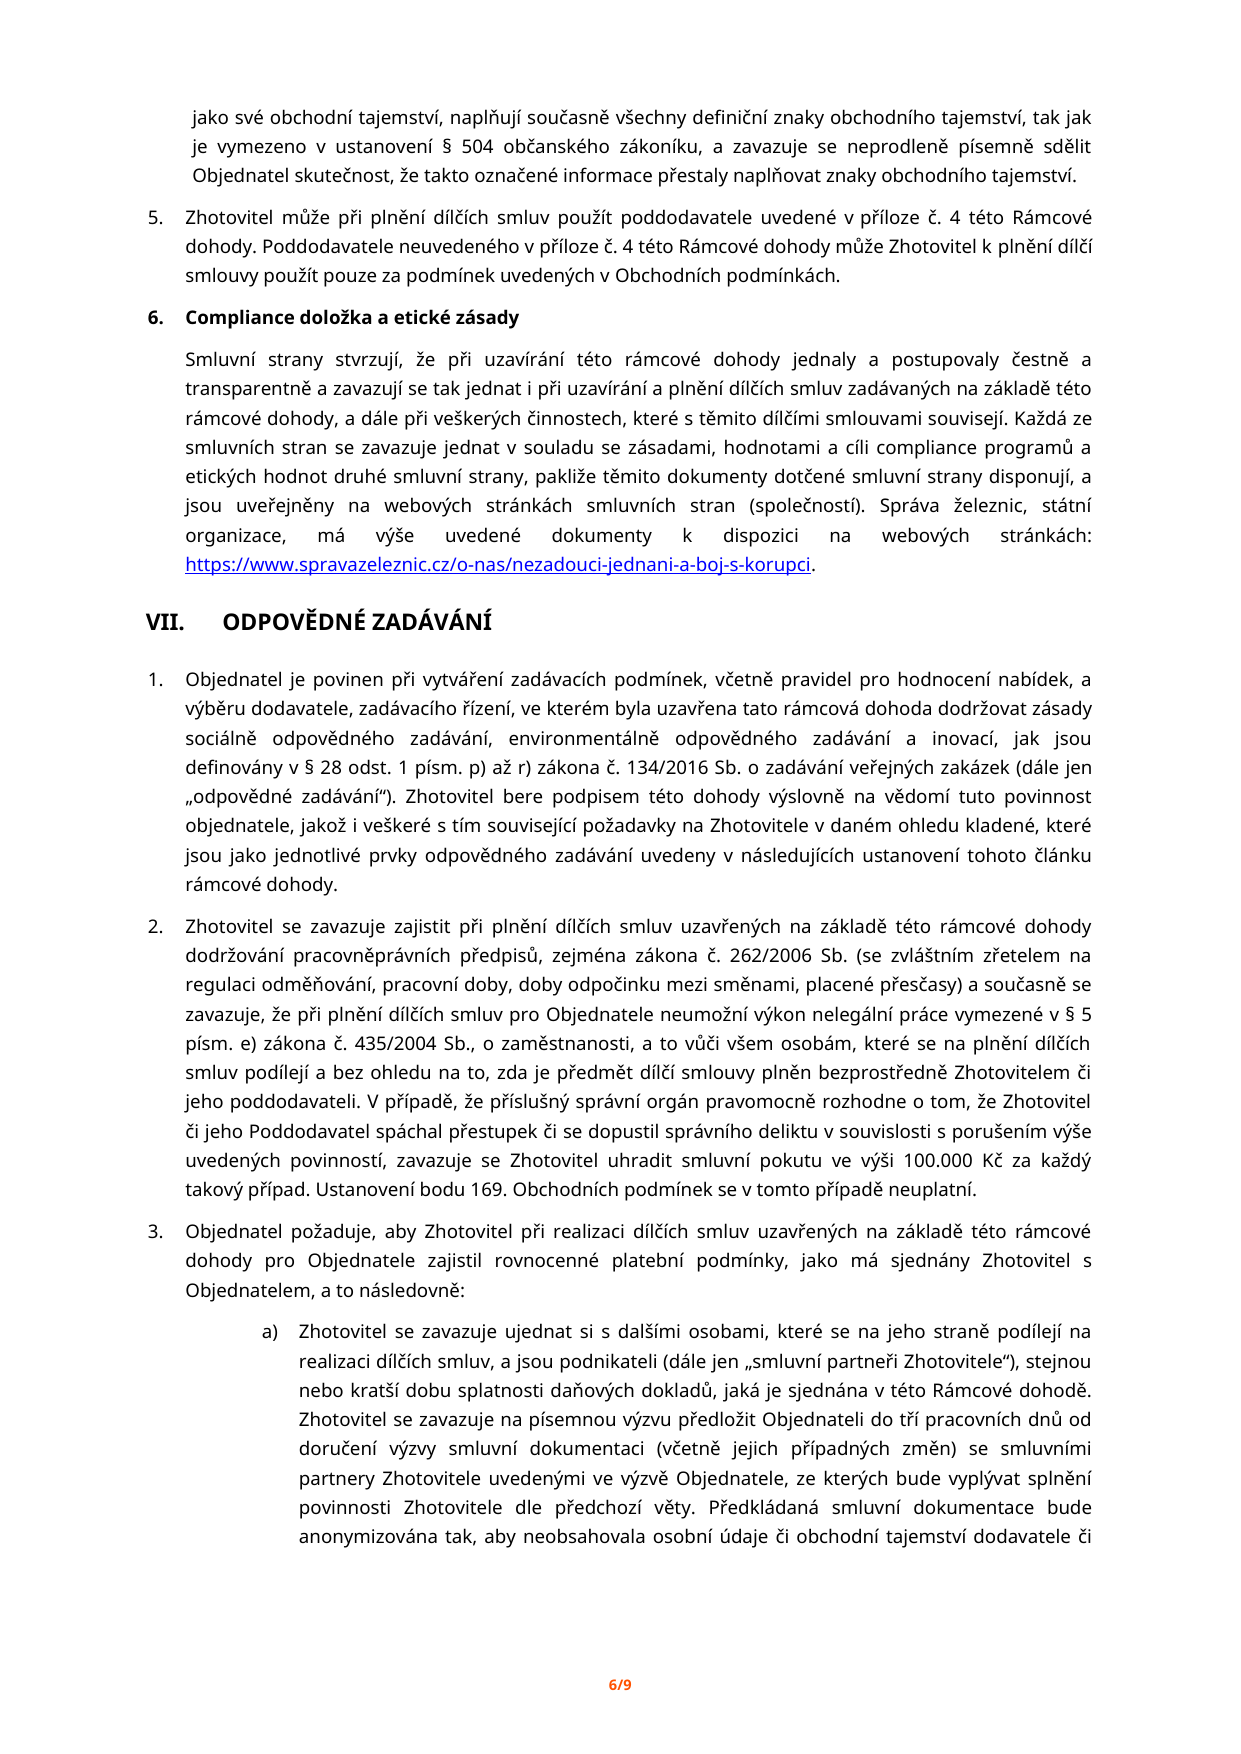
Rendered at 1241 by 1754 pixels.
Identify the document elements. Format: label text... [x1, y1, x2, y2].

list Zhotovitel se zavazuje zajistit při plnění dílčích smluv uzavřených na základě této rámcové dohody dodržování pracovněprávních předpisů, zejména zákona č. 262/2006 Sb. (se zvláštním zřetelem na regulaci odměňování, pracovní doby, doby odpočinku mezi směnami, placené přesčasy) a současně se zavazuje, že při plnění dílčích smluv pro Objednatele neumožní výkon nelegální práce vymezené v § 5 písm. e) zákona č. 435/2004 Sb., o zaměstnanosti, a to vůči všem osobám, které se na plnění dílčích smluv podílejí a bez ohledu na to, zda je předmět dílčí smlouvy plněn bezprostředně Zhotovitelem či jeho poddodavateli. V případě, že příslušný správní orgán pravomocně rozhodne o tom, že Zhotovitel či jeho Poddodavatel spáchal přestupek či se dopustil správního deliktu v souvislosti s porušením výše uvedených povinností, zavazuje se Zhotovitel uhradit smluvní pokutu ve výši 100.000 Kč za každý takový případ. Ustanovení bodu 169. Obchodních podmínek se v tomto případě neuplatní. [148, 913, 1093, 1202]
list ODPOVĚDNÉ ZADÁVÁNÍ [185, 606, 1093, 637]
list Smluvní strany stvrzují, že při uzavírání této rámcové dohody jednaly a postupovaly čestně a transparentně a zavazují se tak jednat i při uzavírání a plnění dílčích smluv zadávaných na základě této rámcové dohody, a dále při veškerých činnostech, které s těmito dílčími smlouvami souvisejí. Každá ze smluvních stran se zavazuje jednat v souladu se zásadami, hodnotami a cíli compliance programů a etických hodnot druhé smluvní strany, pakliže těmito dokumenty dotčené smluvní strany disponují, a jsou uveřejněny na webových stránkách smluvních stran (společností). Správa železnic, státní organizace, má výše uvedené dokumenty k dispozici na webových stránkách: https://www.spravazeleznic.cz/o-nas/nezadouci-jednani-a-boj-s-korupci. [185, 346, 1093, 577]
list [148, 104, 1093, 188]
list Zhotovitel může při plnění dílčích smluv použít poddodavatele uvedené v příloze č. 4 této Rámcové dohody. Poddodavatele neuvedeného v příloze č. 4 této Rámcové dohody může Zhotovitel k plnění dílčí smlouvy použít pouze za podmínek uvedených v Obchodních podmínkách. [148, 204, 1093, 288]
list Objednatel je povinen při vytváření zadávacích podmínek, včetně pravidel pro hodnocení nabídek, a výběru dodavatele, zadávacího řízení, ve kterém byla uzavřena tato rámcová dohoda dodržovat zásady sociálně odpovědného zadávání, environmentálně odpovědného zadávání a inovací, jak jsou definovány v § 28 odst. 1 písm. p) až r) zákona č. 134/2016 Sb. o zadávání veřejných zakázek (dále jen „odpovědné zadávání“). Zhotovitel bere podpisem této dohody výslovně na vědomí tuto povinnost objednatele, jakož i veškeré s tím související požadavky na Zhotovitele v daném ohledu kladené, které jsou jako jednotlivé prvky odpovědného zadávání uvedeny v následujících ustanovení tohoto článku rámcové dohody. [148, 666, 1093, 897]
list Objednatel požaduje, aby Zhotovitel při realizaci dílčích smluv uzavřených na základě této rámcové dohody pro Objednatele zajistil rovnocenné platební podmínky, jako má sjednány Zhotovitel s Objednatelem, a to následovně: [148, 1218, 1093, 1302]
list Compliance doložka a etické zásady [148, 304, 1093, 330]
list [262, 1319, 1093, 1549]
